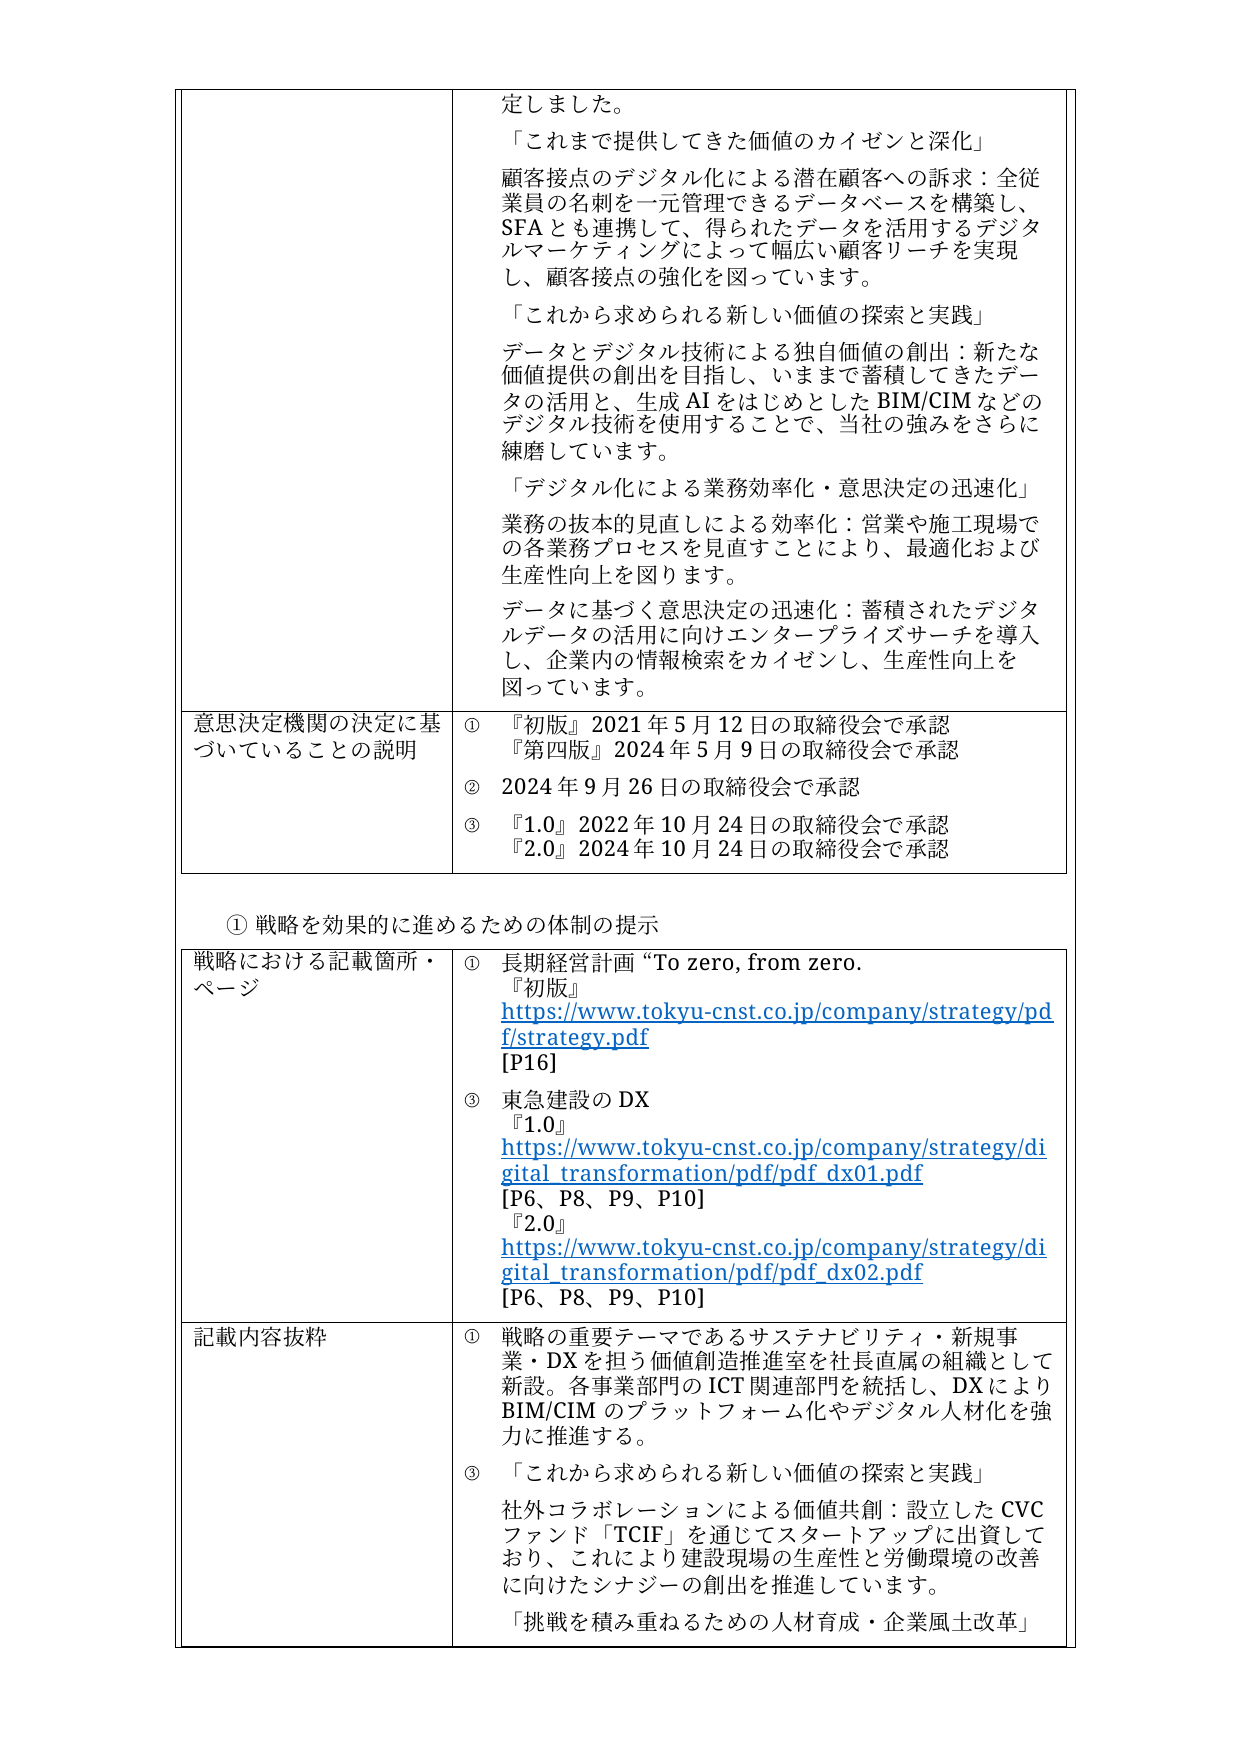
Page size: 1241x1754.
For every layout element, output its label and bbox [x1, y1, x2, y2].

table_cell [176, 90, 1075, 1647]
